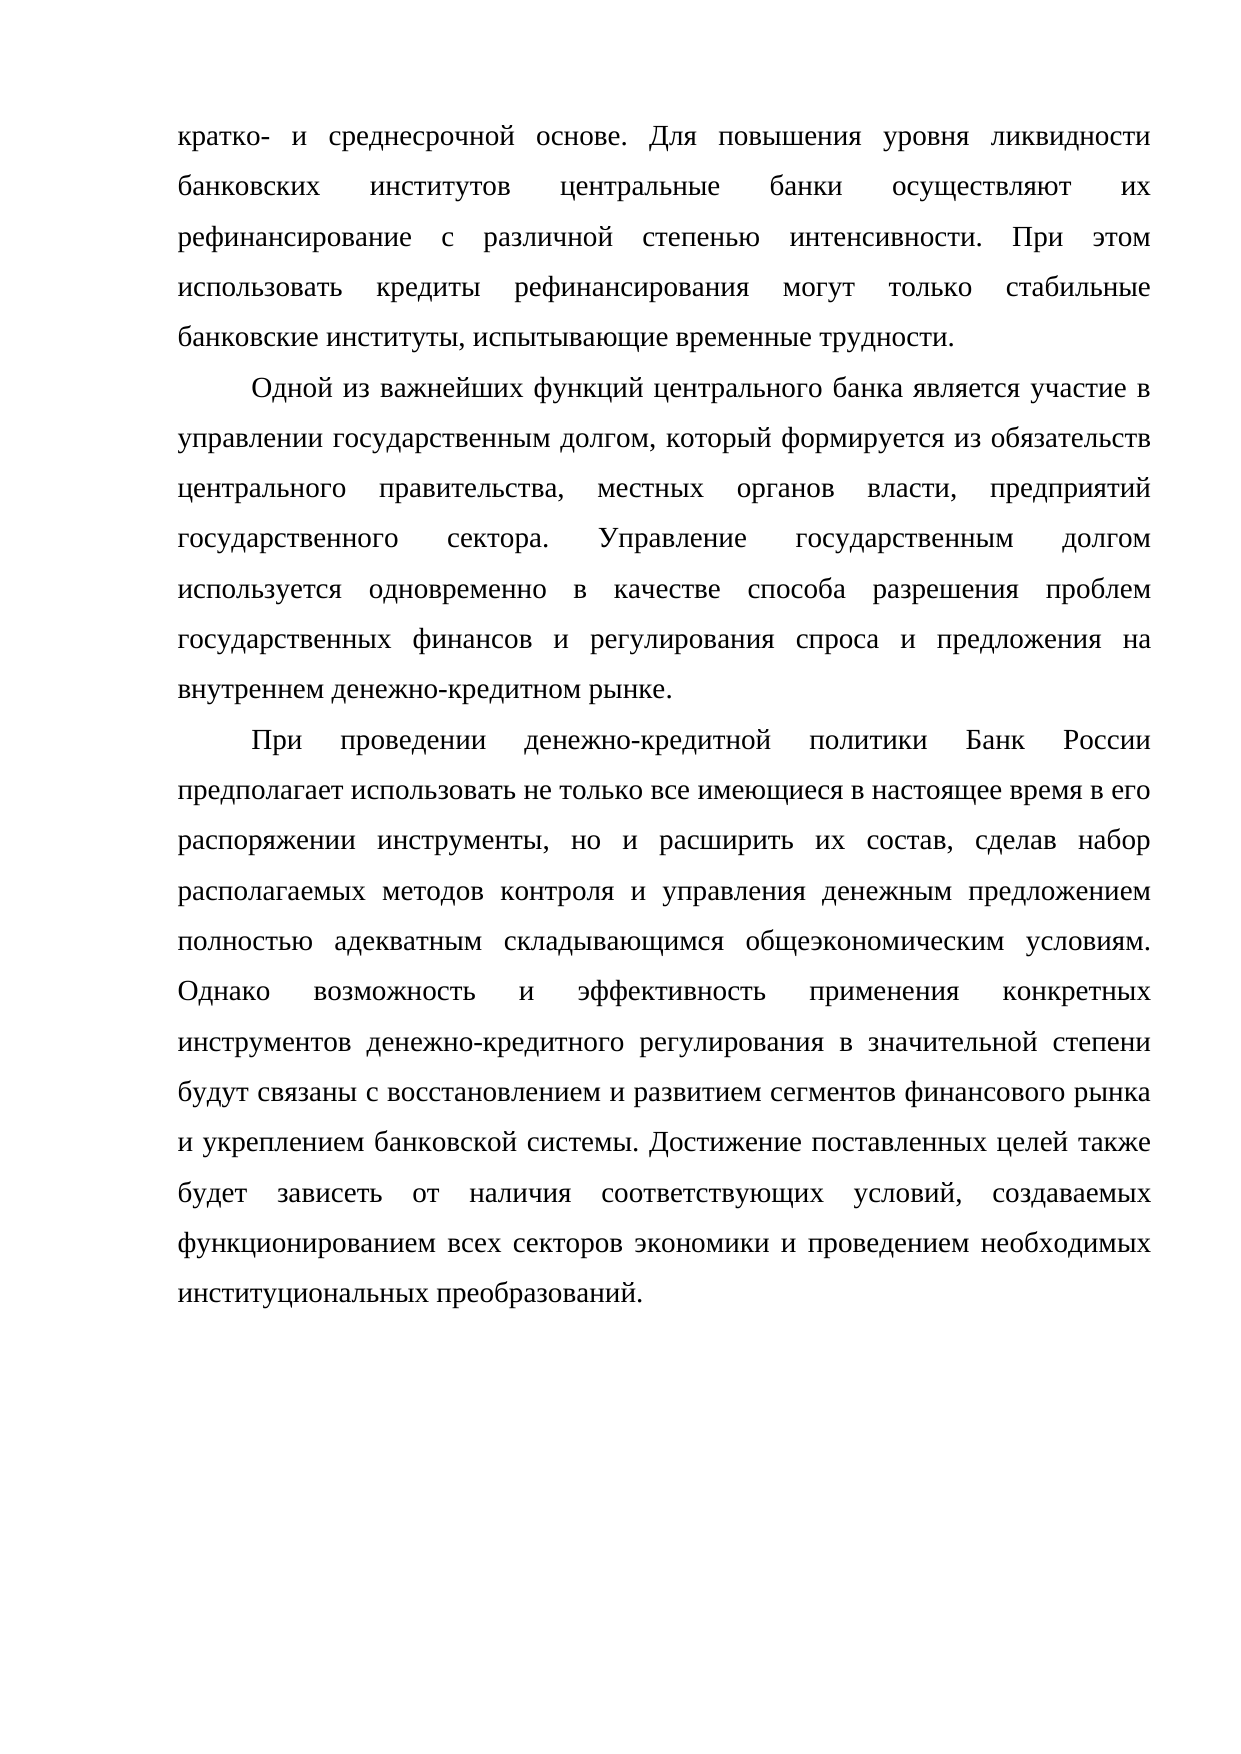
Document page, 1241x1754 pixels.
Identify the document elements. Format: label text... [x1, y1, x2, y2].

text При проведении денежно-кредитной политики Банк России предполагает использовать не только все имеющиеся в настоящее время в его распоряжении инструменты, но и расширить их состав, сделав набор располагаемых методов контроля и управления денежным предложением полностью адекватным складывающимся общеэкономическим условиям. Однако возможность и эффективность применения конкретных инструментов денежно-кредитного регулирования в значительной степени будут связаны с восстановлением и развитием сегментов финансового рынка и укреплением банковской системы. Достижение поставленных целей также будет зависеть от наличия соответствующих условий, создаваемых функционированием всех секторов экономики и проведением необходимых институциональных преобразований. [177, 722, 1152, 1309]
text Одной из важнейших функций центрального банка является участие в управлении государственным долгом, который формируется из обязательств центрального правительства, местных органов власти, предприятий государственного сектора. Управление государственным долгом используется одновременно в качестве способа разрешения проблем государственных финансов и регулирования спроса и предложения на внутреннем денежно-кредитном рынке. [177, 370, 1152, 705]
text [177, 118, 1152, 353]
